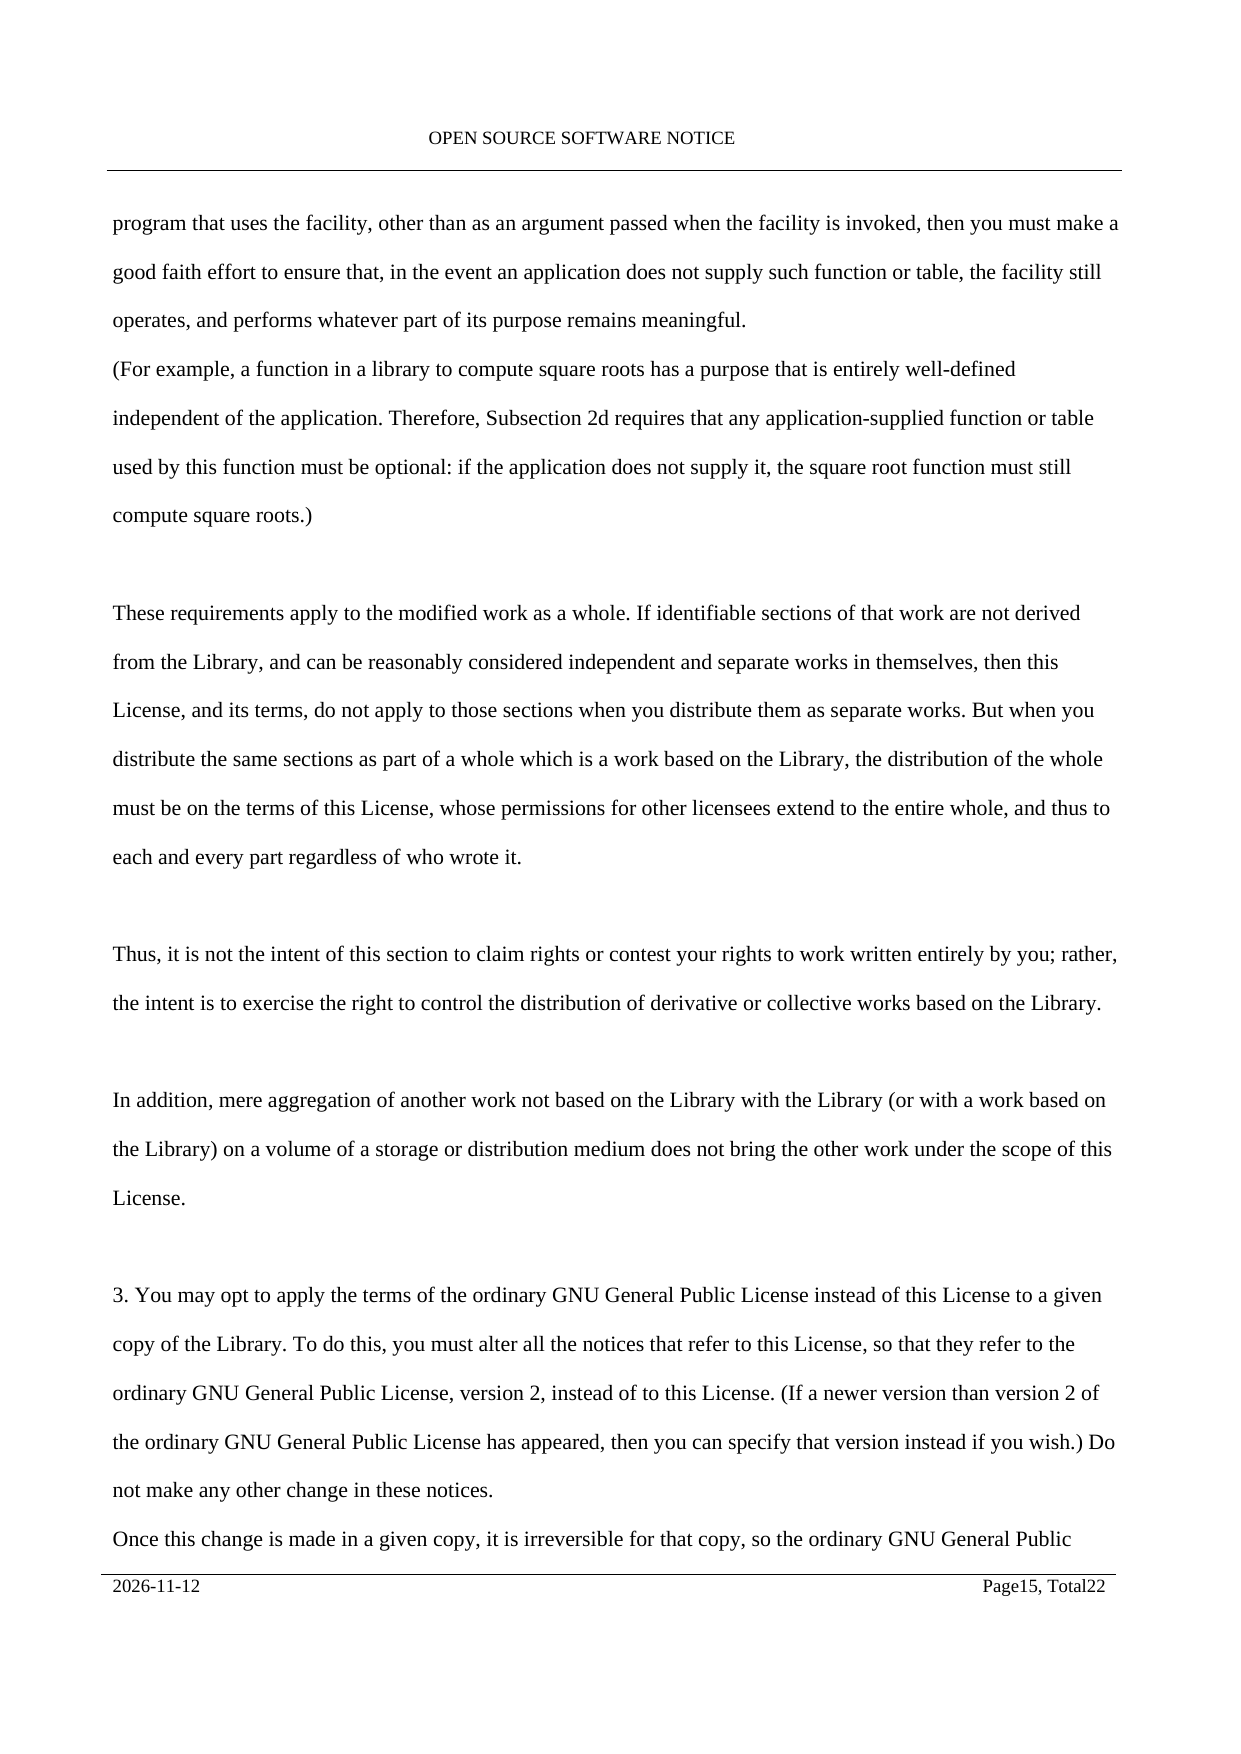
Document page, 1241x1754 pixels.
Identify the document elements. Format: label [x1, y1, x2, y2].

text [112, 206, 1128, 1555]
